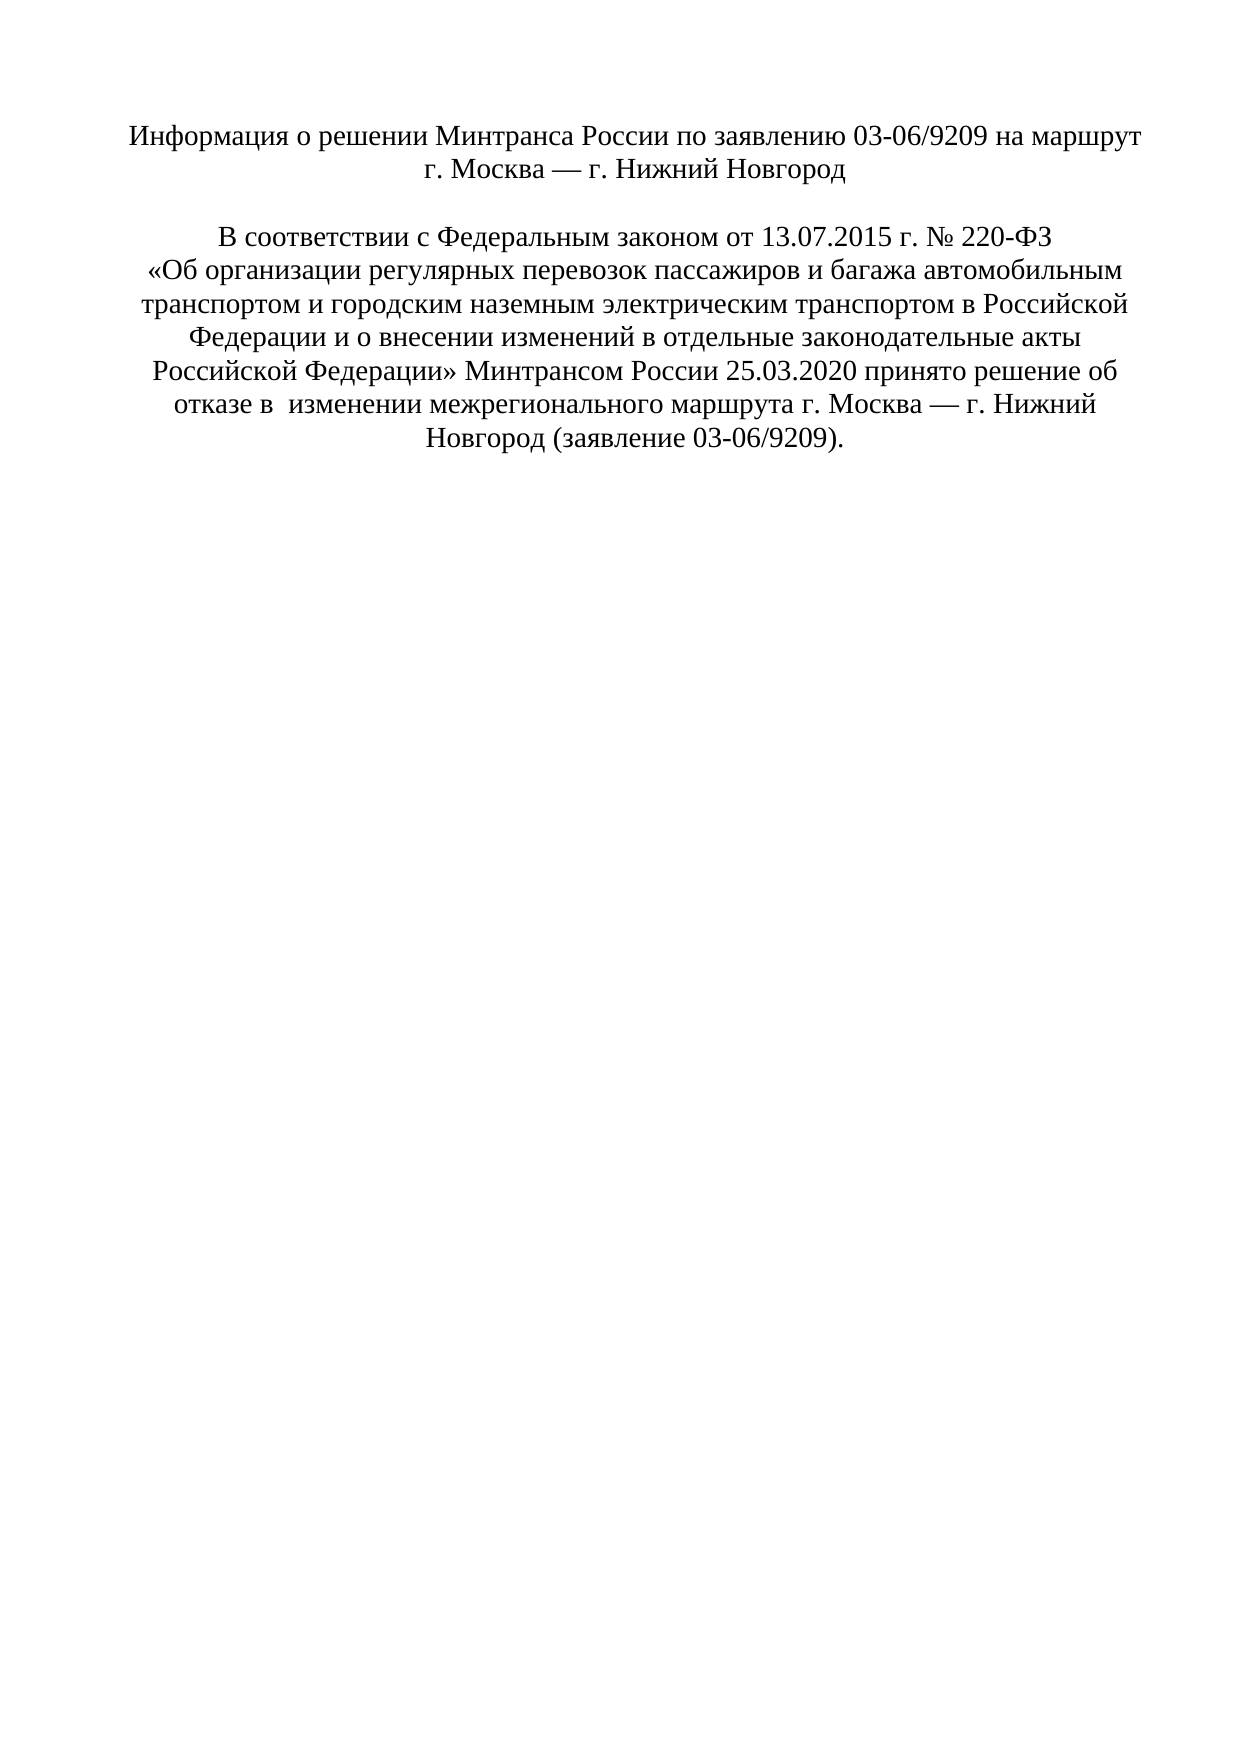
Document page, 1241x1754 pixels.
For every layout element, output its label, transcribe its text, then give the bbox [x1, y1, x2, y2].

text В соответствии с Федеральным законом от 13.07.2015 г. № 220-ФЗ «Об организации регулярных перевозок пассажиров и багажа автомобильным транспортом и городским наземным электрическим транспортом в Российской Федерации и о внесении изменений в отдельные законодательные акты Российской Федерации» Минтрансом России 25.03.2020 принято решение об отказе в изменении межрегионального маршрута г. Москва — г. Нижний Новгород (заявление 03-06/9209). [118, 219, 1152, 453]
text Информация о решении Минтранса России по заявлению 03-06/9209 на маршрут г. Москва — г. Нижний Новгород [118, 118, 1152, 185]
